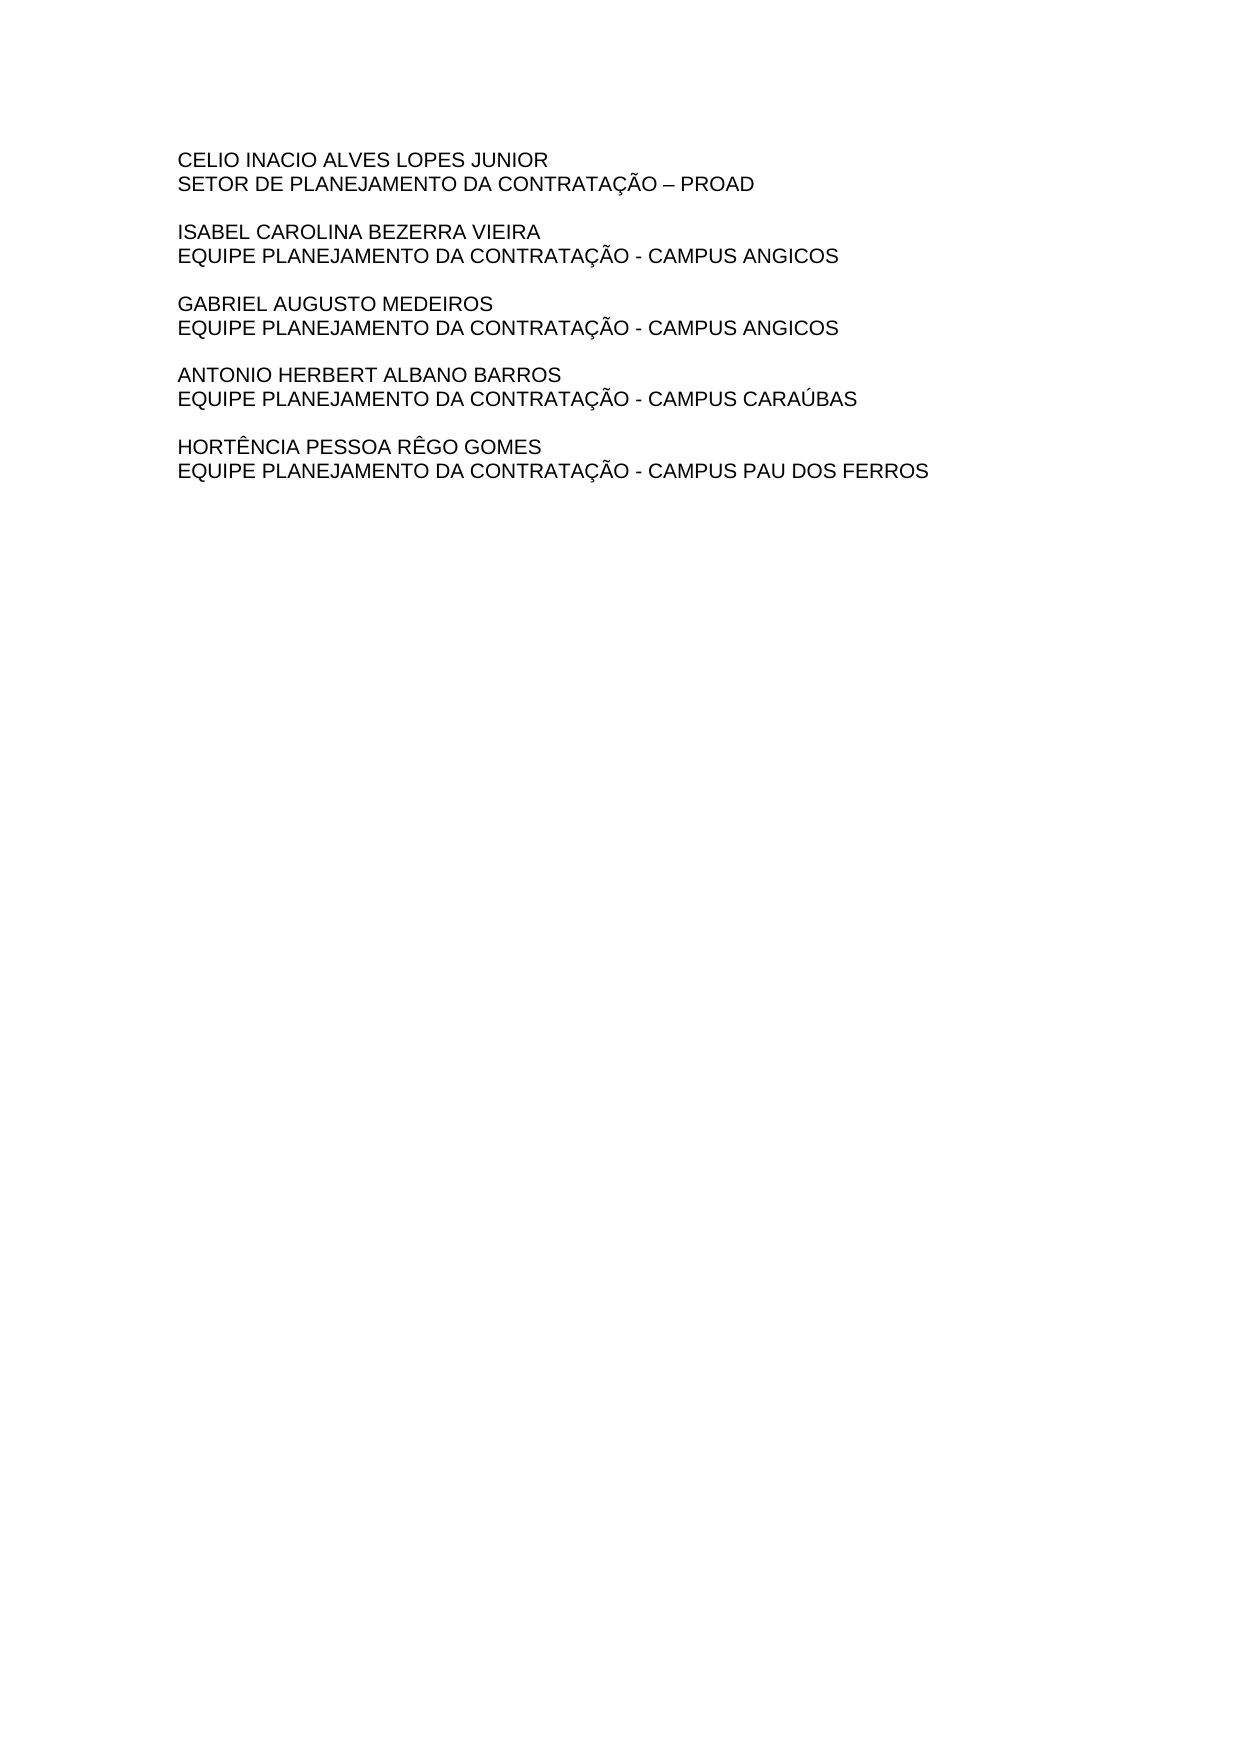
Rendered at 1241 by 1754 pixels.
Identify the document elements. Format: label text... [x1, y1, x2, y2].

text GABRIEL AUGUSTO MEDEIROS [177, 291, 1122, 315]
text EQUIPE PLANEJAMENTO DA CONTRATAÇÃO - CAMPUS CARAÚBAS [177, 387, 1122, 411]
text EQUIPE PLANEJAMENTO DA CONTRATAÇÃO - CAMPUS ANGICOS [177, 315, 1122, 339]
text EQUIPE PLANEJAMENTO DA CONTRATAÇÃO - CAMPUS ANGICOS [177, 243, 1122, 267]
text SETOR DE PLANEJAMENTO DA CONTRATAÇÃO – PROAD [177, 172, 1122, 196]
text ISABEL CAROLINA BEZERRA VIEIRA [177, 219, 1122, 243]
text HORTÊNCIA PESSOA RÊGO GOMES [177, 435, 1122, 459]
text CELIO INACIO ALVES LOPES JUNIOR [177, 148, 1122, 172]
text ANTONIO HERBERT ALBANO BARROS [177, 363, 1122, 387]
text EQUIPE PLANEJAMENTO DA CONTRATAÇÃO - CAMPUS PAU DOS FERROS [177, 459, 1122, 483]
